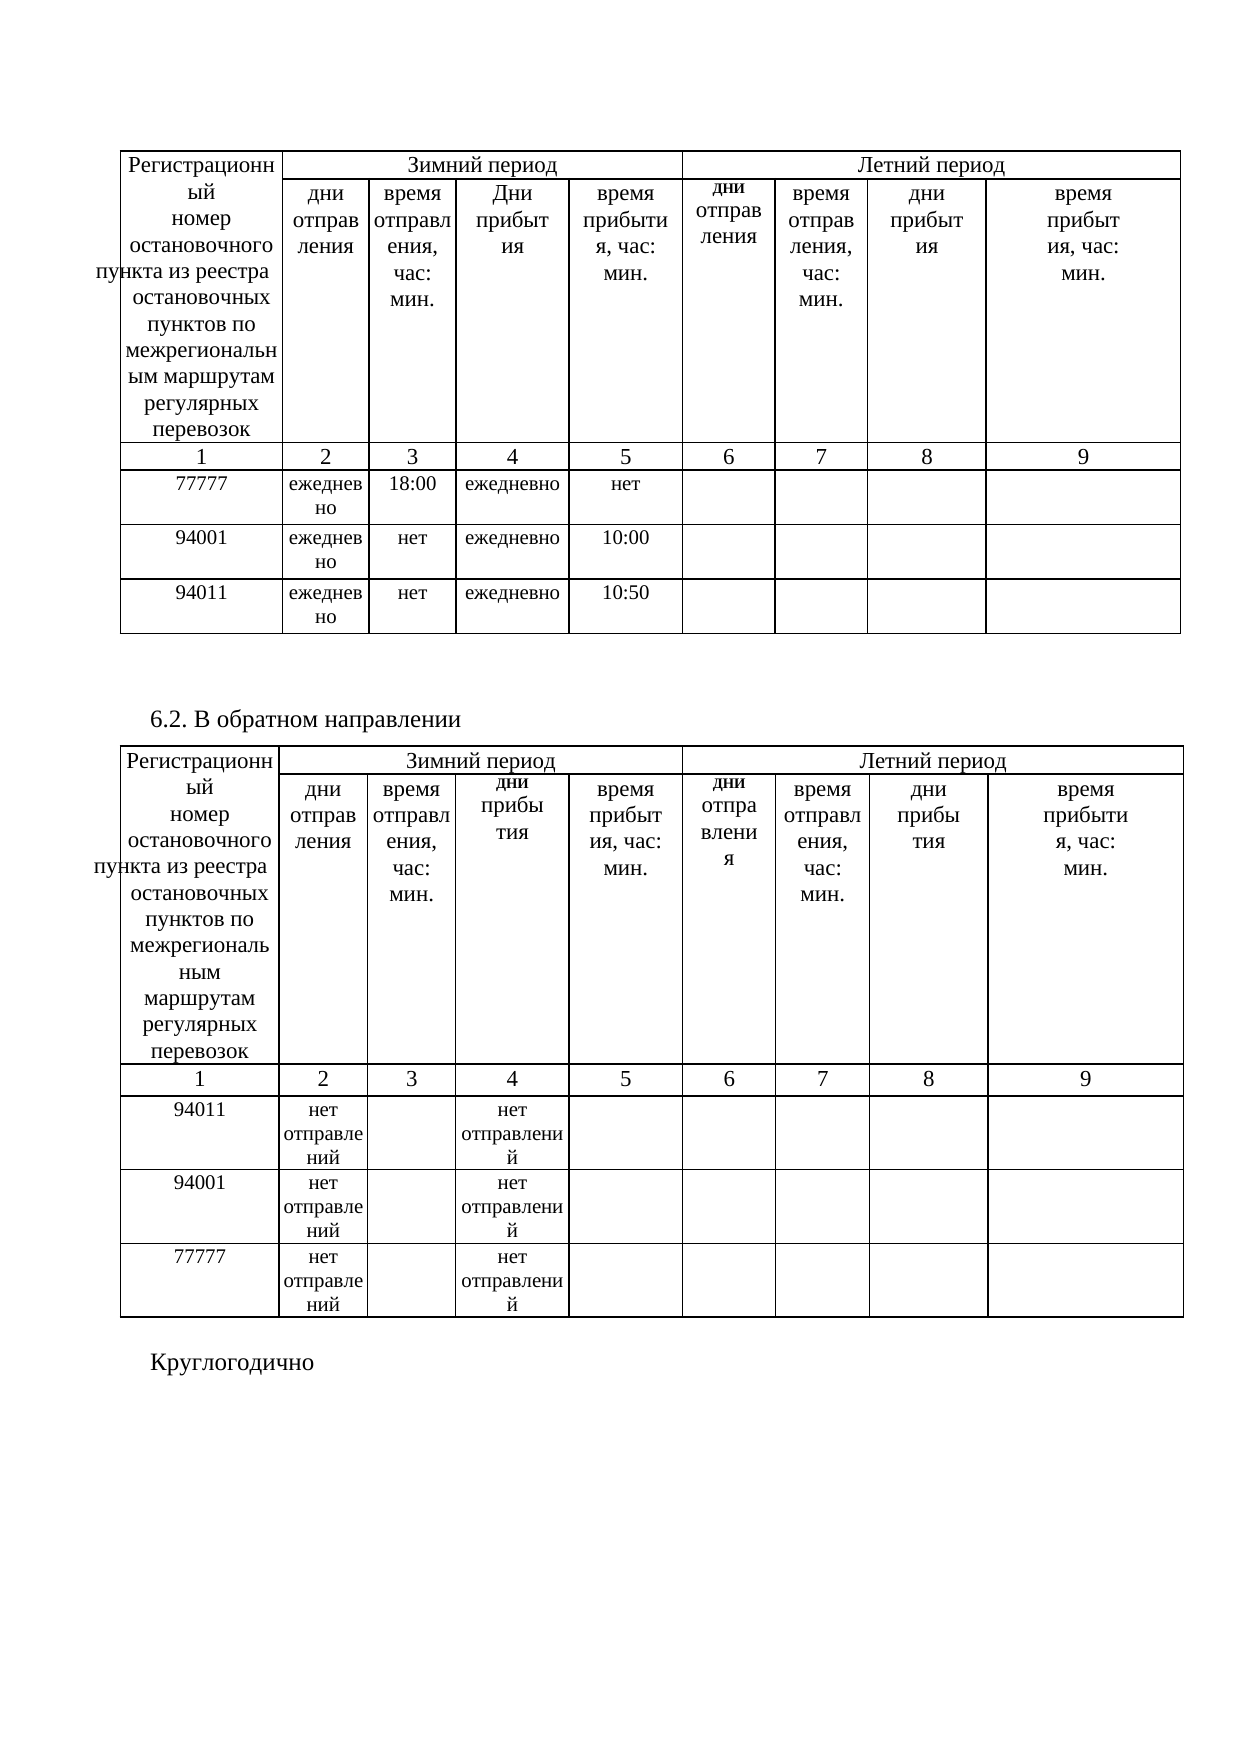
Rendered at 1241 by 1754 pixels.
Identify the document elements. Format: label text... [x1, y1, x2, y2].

text Круглогодично [150, 1347, 1090, 1375]
table_cell время отправ ления, час: мин. [776, 180, 867, 441]
table_cell 3 [368, 1065, 455, 1095]
table_cell [683, 1097, 775, 1169]
table_cell Дни прибыт ия [457, 180, 568, 441]
table_cell [570, 1097, 682, 1169]
table_header Зимний период [283, 152, 682, 178]
table_cell [989, 1097, 1183, 1169]
table_cell [987, 580, 1180, 632]
table_cell дни отправ ления [280, 775, 367, 1063]
table_cell нет отправлений [456, 1097, 568, 1169]
table_cell ДНИ прибы тия [456, 775, 568, 1063]
table_cell ДНИ отпра влени я [683, 775, 775, 1063]
table_cell 94001 [121, 525, 282, 578]
table_cell [868, 471, 985, 524]
table_cell [870, 1244, 987, 1316]
table_cell ежедневно [283, 525, 368, 578]
table_cell ежедневно [457, 471, 568, 524]
table_cell [870, 1097, 987, 1169]
table_cell 94001 [121, 1170, 278, 1242]
table_cell время прибыти я, час: мин. [570, 180, 682, 441]
table_header Зимний период [280, 747, 682, 773]
table_cell [368, 1097, 455, 1169]
table_cell 6 [683, 443, 774, 469]
table_header Летний период [683, 152, 1180, 178]
table_cell [683, 471, 774, 524]
table_cell дни прибы тия [870, 775, 987, 1063]
table_header Регистрационный номер остановочного пункта из реестра остановочных пунктов по межрегиональным маршрутам регулярных перевозок [121, 152, 282, 441]
table_cell 9 [987, 443, 1180, 469]
table_cell нет [370, 580, 455, 632]
table_cell [989, 1244, 1183, 1316]
table_cell 1 [121, 1065, 278, 1095]
table_cell ежедневно [283, 580, 368, 632]
table_cell [368, 1244, 455, 1316]
table_cell 94011 [121, 580, 282, 632]
table_cell [776, 1097, 869, 1169]
table_cell [776, 1244, 869, 1316]
table_cell 4 [456, 1065, 568, 1095]
table_cell 10:00 [570, 525, 682, 578]
table_cell [570, 1244, 682, 1316]
table_cell нет отправлений [456, 1244, 568, 1316]
table_cell время отправл ения, час: мин. [776, 775, 869, 1063]
table_cell время прибыт ия, час: мин. [570, 775, 682, 1063]
table_cell ДНИ отправ ления [683, 180, 774, 441]
table_cell [683, 525, 774, 578]
table_cell нет отправлений [456, 1170, 568, 1242]
table_cell время прибыти я, час: мин. [989, 775, 1183, 1063]
table_cell [868, 525, 985, 578]
table_cell [870, 1170, 987, 1242]
table_cell 7 [776, 443, 867, 469]
table_cell время отправл ения, час: мин. [370, 180, 455, 441]
table_cell ежедневно [457, 580, 568, 632]
table_cell нет [570, 471, 682, 524]
table_cell ежедневно [457, 525, 568, 578]
table_cell 7 [776, 1065, 869, 1095]
table_cell [368, 1170, 455, 1242]
table_cell [987, 471, 1180, 524]
table_cell 6 [683, 1065, 775, 1095]
table_cell дни прибыт ия [868, 180, 985, 441]
table_cell 18:00 [370, 471, 455, 524]
table_cell 77777 [121, 1244, 278, 1316]
table_cell дни отправ ления [283, 180, 368, 441]
table_cell 9 [989, 1065, 1183, 1095]
table_cell 1 [121, 443, 282, 469]
table_cell [776, 525, 867, 578]
table_cell 10:50 [570, 580, 682, 632]
table_cell 77777 [121, 471, 282, 524]
table_header Регистрационный номер остановочного пункта из реестра остановочных пунктов по межрегиональным маршрутам регулярных перевозок [121, 747, 278, 1063]
table_cell 2 [280, 1065, 367, 1095]
table_cell 5 [570, 443, 682, 469]
table_cell нет отправлений [280, 1244, 367, 1316]
table_cell нет [370, 525, 455, 578]
table_cell [683, 1244, 775, 1316]
table_cell ежедневно [283, 471, 368, 524]
table_cell время отправл ения, час: мин. [368, 775, 455, 1063]
table_cell 8 [868, 443, 985, 469]
table_cell 2 [283, 443, 368, 469]
table_cell [683, 580, 774, 632]
table_cell [776, 471, 867, 524]
table_header Летний период [683, 747, 1183, 773]
table_cell [989, 1170, 1183, 1242]
table_cell 3 [370, 443, 455, 469]
table_cell 5 [570, 1065, 682, 1095]
table_cell нет отправлений [280, 1097, 367, 1169]
table_cell 94011 [121, 1097, 278, 1169]
table_cell 4 [457, 443, 568, 469]
table_cell 8 [870, 1065, 987, 1095]
table_cell [776, 580, 867, 632]
table_cell время прибыт ия, час: мин. [987, 180, 1180, 441]
table_cell нет отправлений [280, 1170, 367, 1242]
table_cell [776, 1170, 869, 1242]
text 6.2. В обратном направлении [150, 704, 1090, 733]
table_cell [570, 1170, 682, 1242]
table_cell [868, 580, 985, 632]
table_cell [683, 1170, 775, 1242]
table_cell [987, 525, 1180, 578]
